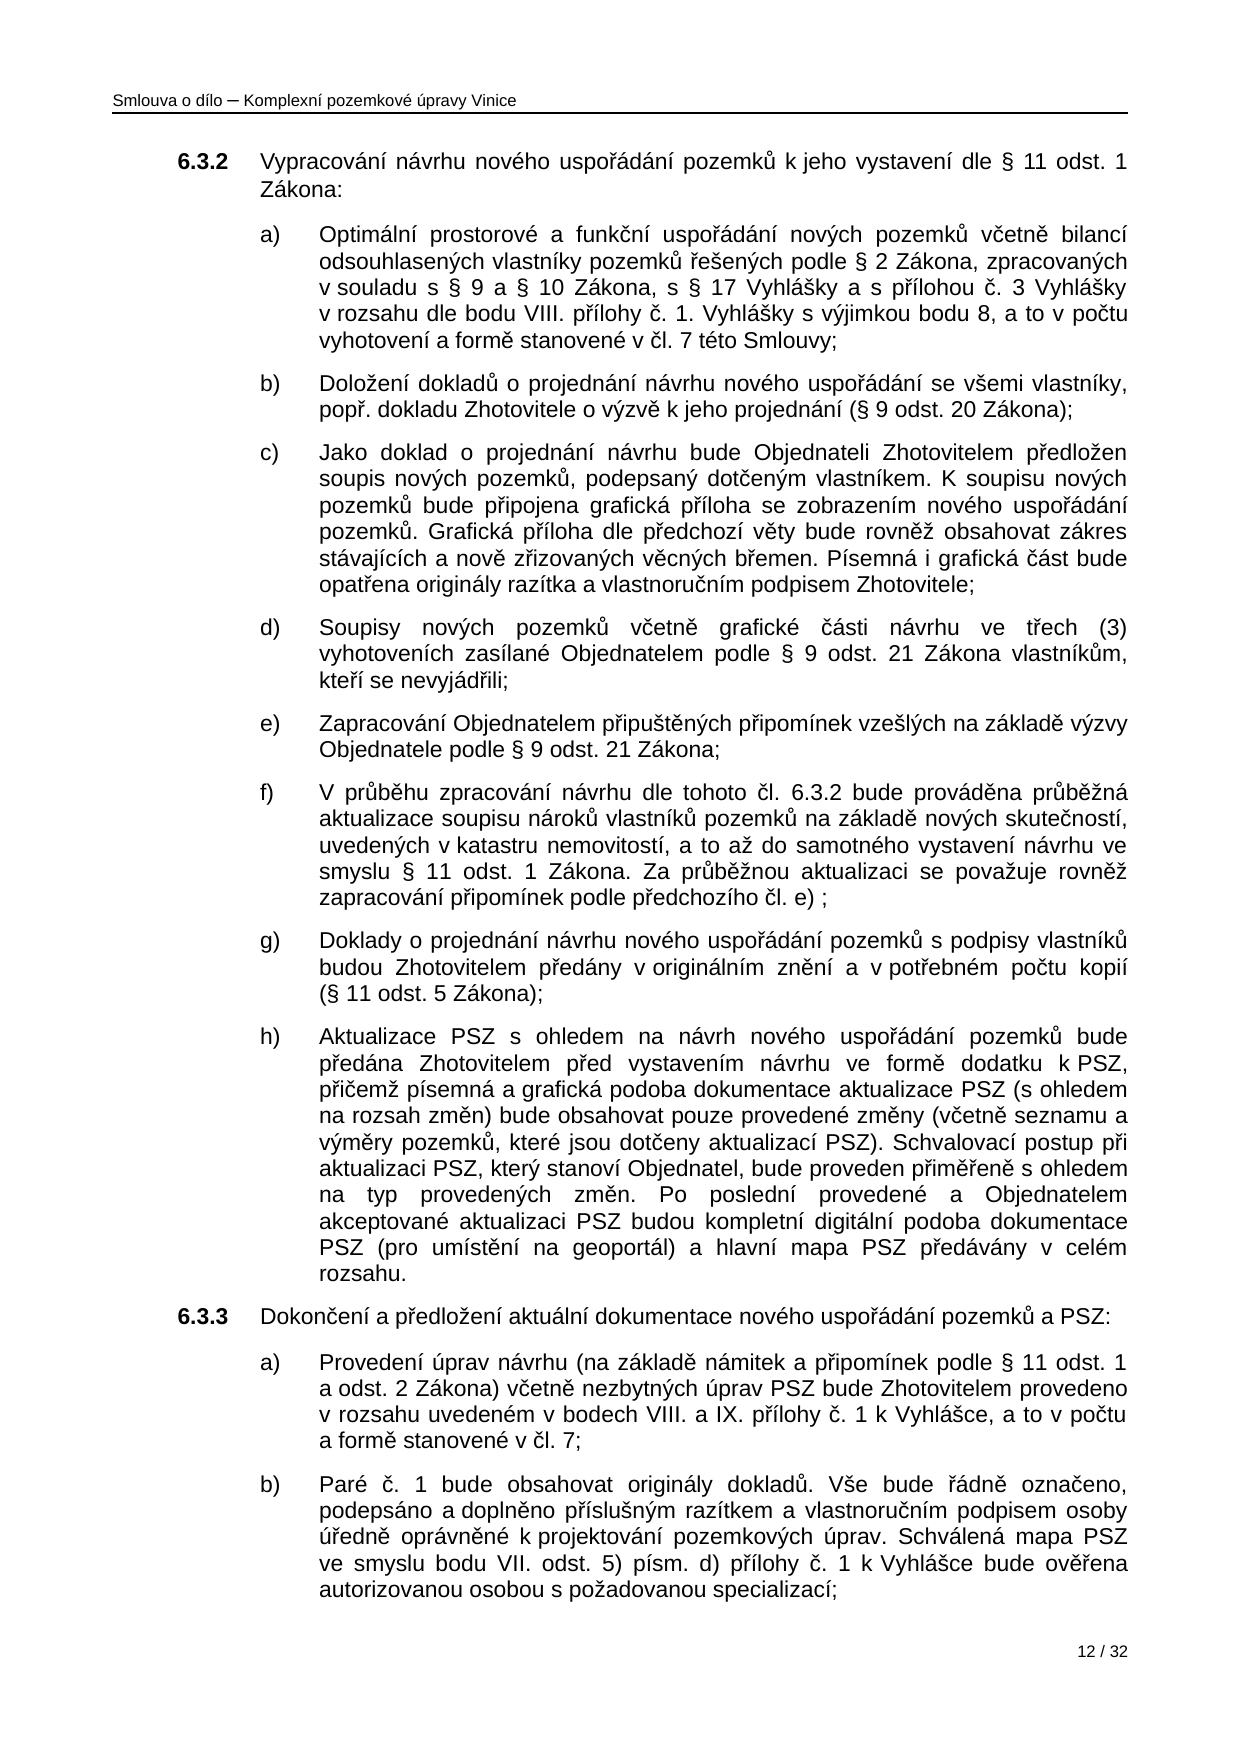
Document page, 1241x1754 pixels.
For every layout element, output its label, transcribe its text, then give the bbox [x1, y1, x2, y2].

text Vypracování návrhu nového uspořádání pozemků k jeho vystavení dle § 11 odst. 1 Zákona: [177, 148, 1128, 202]
list Jako doklad o projednání návrhu bude Objednateli Zhotovitelem předložen soupis nových pozemků, podepsaný dotčeným vlastníkem. K soupisu nových pozemků bude připojena grafická příloha se zobrazením nového uspořádání pozemků. Grafická příloha dle předchozí věty bude rovněž obsahovat zákres stávajících a nově zřizovaných věcných břemen. Písemná i grafická část bude opatřena originály razítka a vlastnoručním podpisem Zhotovitele; [260, 439, 1128, 597]
list Doklady o projednání návrhu nového uspořádání pozemků s podpisy vlastníků budou Zhotovitelem předány v originálním znění a v potřebném počtu kopií (§ 11 odst. 5 Zákona); [260, 927, 1128, 1006]
list Paré č. 1 bude obsahovat originály dokladů. Vše bude řádně označeno, podepsáno a doplněno příslušným razítkem a vlastnoručním podpisem osoby úředně oprávněné k projektování pozemkových úprav. Schválená mapa PSZ ve smyslu bodu VII. odst. 5) písm. d) přílohy č. 1 k Vyhlášce bude ověřena autorizovanou osobou s požadovanou specializací; [260, 1471, 1128, 1602]
list Zapracování Objednatelem připuštěných připomínek vzešlých na základě výzvy Objednatele podle § 9 odst. 21 Zákona; [260, 709, 1128, 762]
list Optimální prostorové a funkční uspořádání nových pozemků včetně bilancí odsouhlasených vlastníky pozemků řešených podle § 2 Zákona, zpracovaných v souladu s § 9 a § 10 Zákona, s § 17 Vyhlášky a s přílohou č. 3 Vyhlášky v rozsahu dle bodu VIII. přílohy č. 1. Vyhlášky s výjimkou bodu 8, a to v počtu vyhotovení a formě stanovené v čl. 7 této Smlouvy; [260, 221, 1128, 353]
text Dokončení a předložení aktuální dokumentace nového uspořádání pozemků a PSZ: [177, 1303, 1128, 1330]
list Soupisy nových pozemků včetně grafické části návrhu ve třech (3) vyhotoveních zasílané Objednatelem podle § 9 odst. 21 Zákona vlastníkům, kteří se nevyjádřili; [260, 614, 1128, 693]
list Aktualizace PSZ s ohledem na návrh nového uspořádání pozemků bude předána Zhotovitelem před vystavením návrhu ve formě dodatku k PSZ, přičemž písemná a grafická podoba dokumentace aktualizace PSZ (s ohledem na rozsah změn) bude obsahovat pouze provedené změny (včetně seznamu a výměry pozemků, které jsou dotčeny aktualizací PSZ). Schvalovací postup při aktualizaci PSZ, který stanoví Objednatel, bude proveden přiměřeně s ohledem na typ provedených změn. Po poslední provedené a Objednatelem akceptované aktualizaci PSZ budou kompletní digitální podoba dokumentace PSZ (pro umístění na geoportál) a hlavní mapa PSZ předávány v celém rozsahu. [260, 1023, 1128, 1287]
list Provedení úprav návrhu (na základě námitek a připomínek podle § 11 odst. 1 a odst. 2 Zákona) včetně nezbytných úprav PSZ bude Zhotovitelem provedeno v rozsahu uvedeném v bodech VIII. a IX. přílohy č. 1 k Vyhlášce, a to v počtu a formě stanovené v čl. 7; [260, 1348, 1128, 1454]
list V průběhu zpracování návrhu dle tohoto čl. 6.3.2 bude prováděna průběžná aktualizace soupisu nároků vlastníků pozemků na základě nových skutečností, uvedených v katastru nemovitostí, a to až do samotného vystavení návrhu ve smyslu § 11 odst. 1 Zákona. Za průběžnou aktualizaci se považuje rovněž zapracování připomínek podle předchozího čl. e) ; [260, 779, 1128, 911]
list Doložení dokladů o projednání návrhu nového uspořádání se všemi vlastníky, popř. dokladu Zhotovitele o výzvě k jeho projednání (§ 9 odst. 20 Zákona); [260, 370, 1128, 422]
